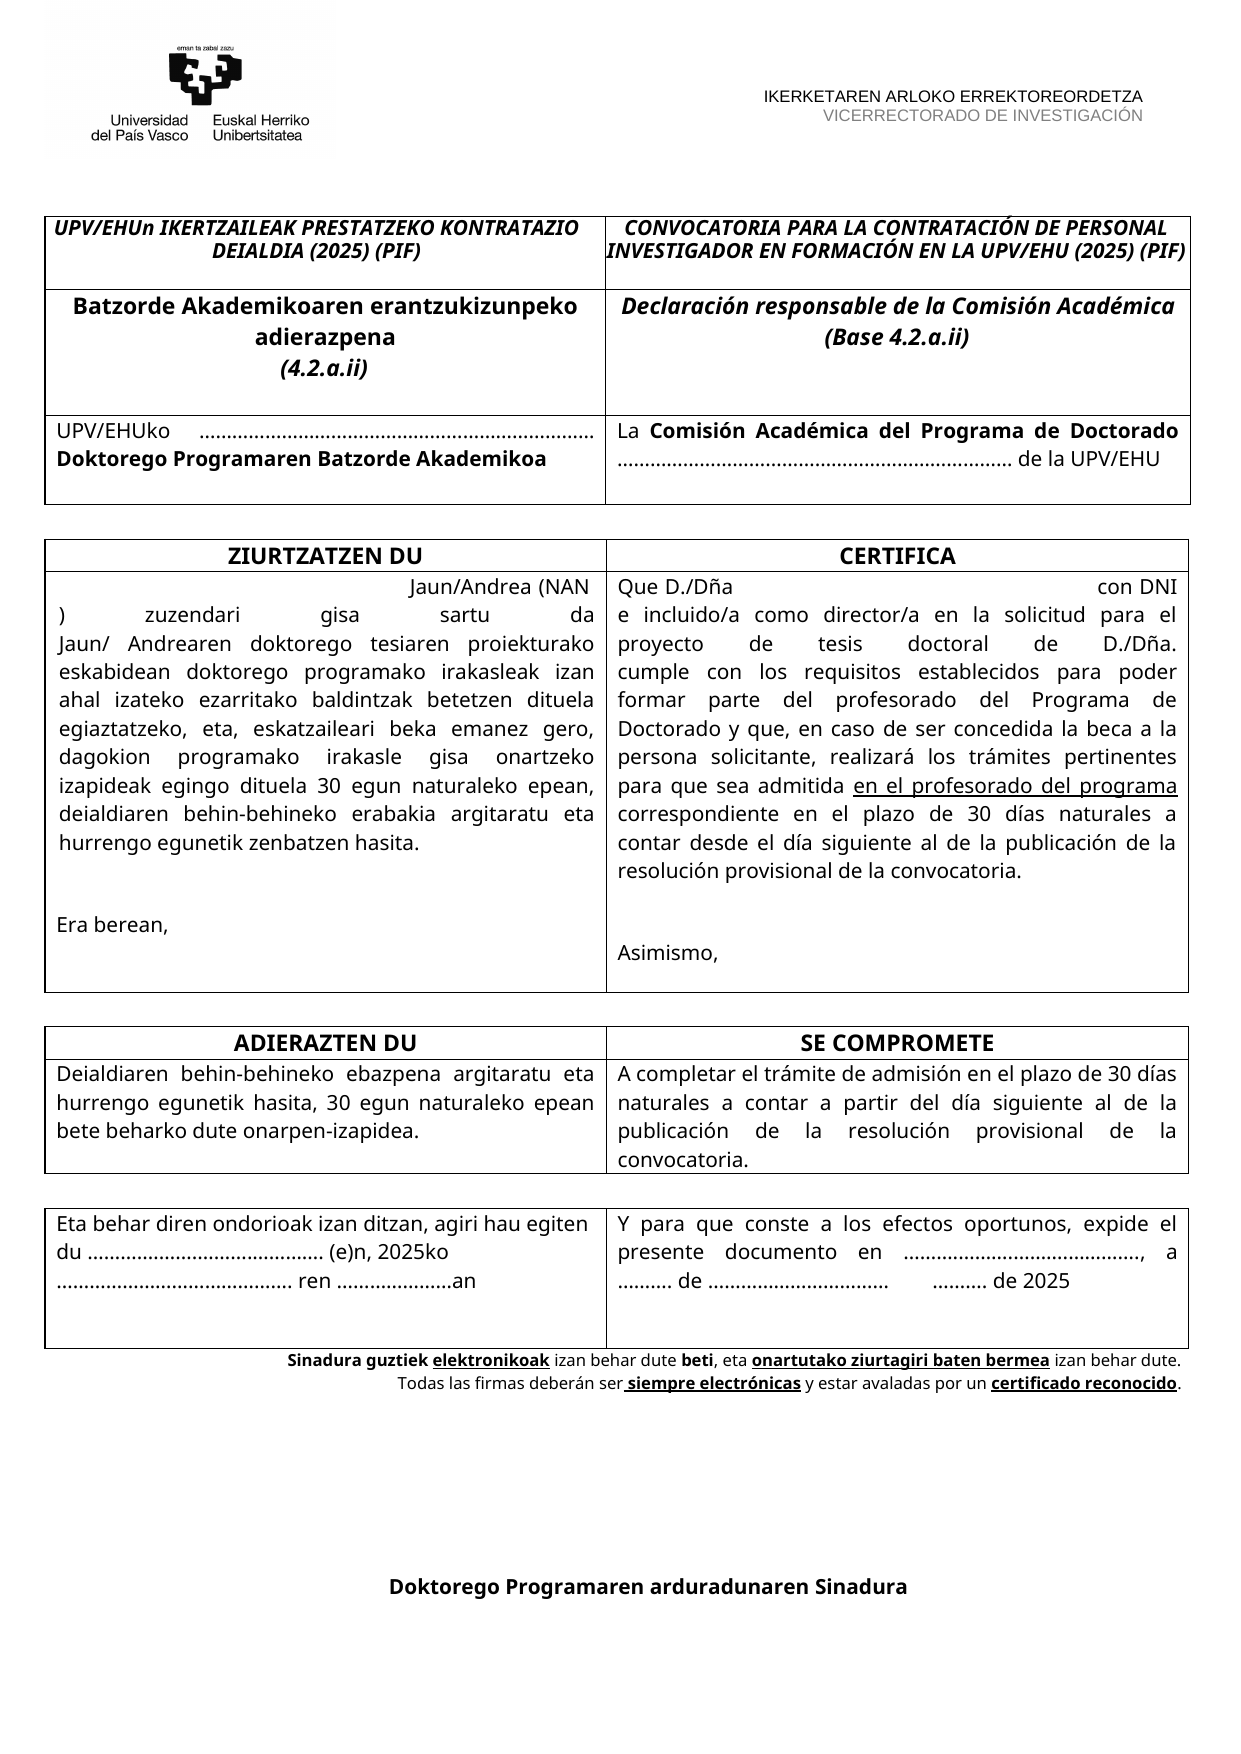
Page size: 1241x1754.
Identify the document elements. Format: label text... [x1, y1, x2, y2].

picture [44, 0, 336, 159]
table_cell Declaración responsable de la Comisión Académica (Base 4.2.a.ii) [606, 290, 1190, 415]
table_cell Jaun/Andrea (NAN ) zuzendari gisa sartu da Jaun/ Andrearen doktorego tesiaren proiekturako eskabidean doktorego programako irakasleak izan ahal izateko ezarritako baldintzak betetzen dituela egiaztatzeko, eta, eskatzaileari beka emanez gero, dagokion programako irakasle gisa onartzeko izapideak egingo dituela 30 egun naturaleko epean, deialdiaren behin-behineko erabakia argitaratu eta hurrengo egunetik zenbatzen hasita. Era berean, [46, 572, 606, 992]
table_cell Deialdiaren behin-behineko ebazpena argitaratu eta hurrengo egunetik hasita, 30 egun naturaleko epean bete beharko dute onarpen-izapidea. [46, 1060, 606, 1173]
table_header Y para que conste a los efectos oportunos, expide el presente documento en ……….……….……….…………., a ………. de …………………………… ………. de 2025 [607, 1209, 1188, 1348]
table_header ZIURTZATZEN DU [46, 540, 606, 571]
table_header ADIERAZTEN DU [46, 1027, 606, 1058]
text Doktorego Programaren arduradunaren Sinadura [86, 1572, 1211, 1601]
text Sinadura guztiek elektronikoak izan behar dute beti, eta onartutako ziurtagiri baten bermea izan behar dute. [44, 1349, 1181, 1371]
table_header CERTIFICA [607, 540, 1188, 571]
table_header Eta behar diren ondorioak izan ditzan, agiri hau egiten du ……….……….……….…………. (e)n, 2025ko ……………………………………. ren …………………an [46, 1209, 606, 1348]
table_cell A completar el trámite de admisión en el plazo de 30 días naturales a contar a partir del día siguiente al de la publicación de la resolución provisional de la convocatoria. [607, 1060, 1188, 1173]
table_cell La Comisión Académica del Programa de Doctorado ……………………………………………………………… de la UPV/EHU [606, 416, 1190, 504]
table_header UPV/EHUn IKERTZAILEAK PRESTATZEKO KONTRATAZIO DEIALDIA (2025) (PIF) [46, 217, 605, 289]
table_cell Que D./Dña con DNI e incluido/a como director/a en la solicitud para el proyecto de tesis doctoral de D./Dña. cumple con los requisitos establecidos para poder formar parte del profesorado del Programa de Doctorado y que, en caso de ser concedida la beca a la persona solicitante, realizará los trámites pertinentes para que sea admitida en el profesorado del programa correspondiente en el plazo de 30 días naturales a contar desde el día siguiente al de la publicación de la resolución provisional de la convocatoria. Asimismo, [607, 572, 1188, 992]
table_header CONVOCATORIA PARA LA CONTRATACIÓN DE PERSONAL INVESTIGADOR EN FORMACIÓN EN LA UPV/EHU (2025) (PIF) [606, 217, 1190, 289]
table_cell Batzorde Akademikoaren erantzukizunpeko adierazpena (4.2.a.ii) [46, 290, 605, 415]
table_header SE COMPROMETE [607, 1027, 1188, 1058]
text Todas las firmas deberán ser siempre electrónicas y estar avaladas por un certificado reconocido. [44, 1371, 1181, 1394]
table_cell UPV/EHUko ……………………………………………………………… Doktorego Programaren Batzorde Akademikoa [46, 416, 605, 504]
